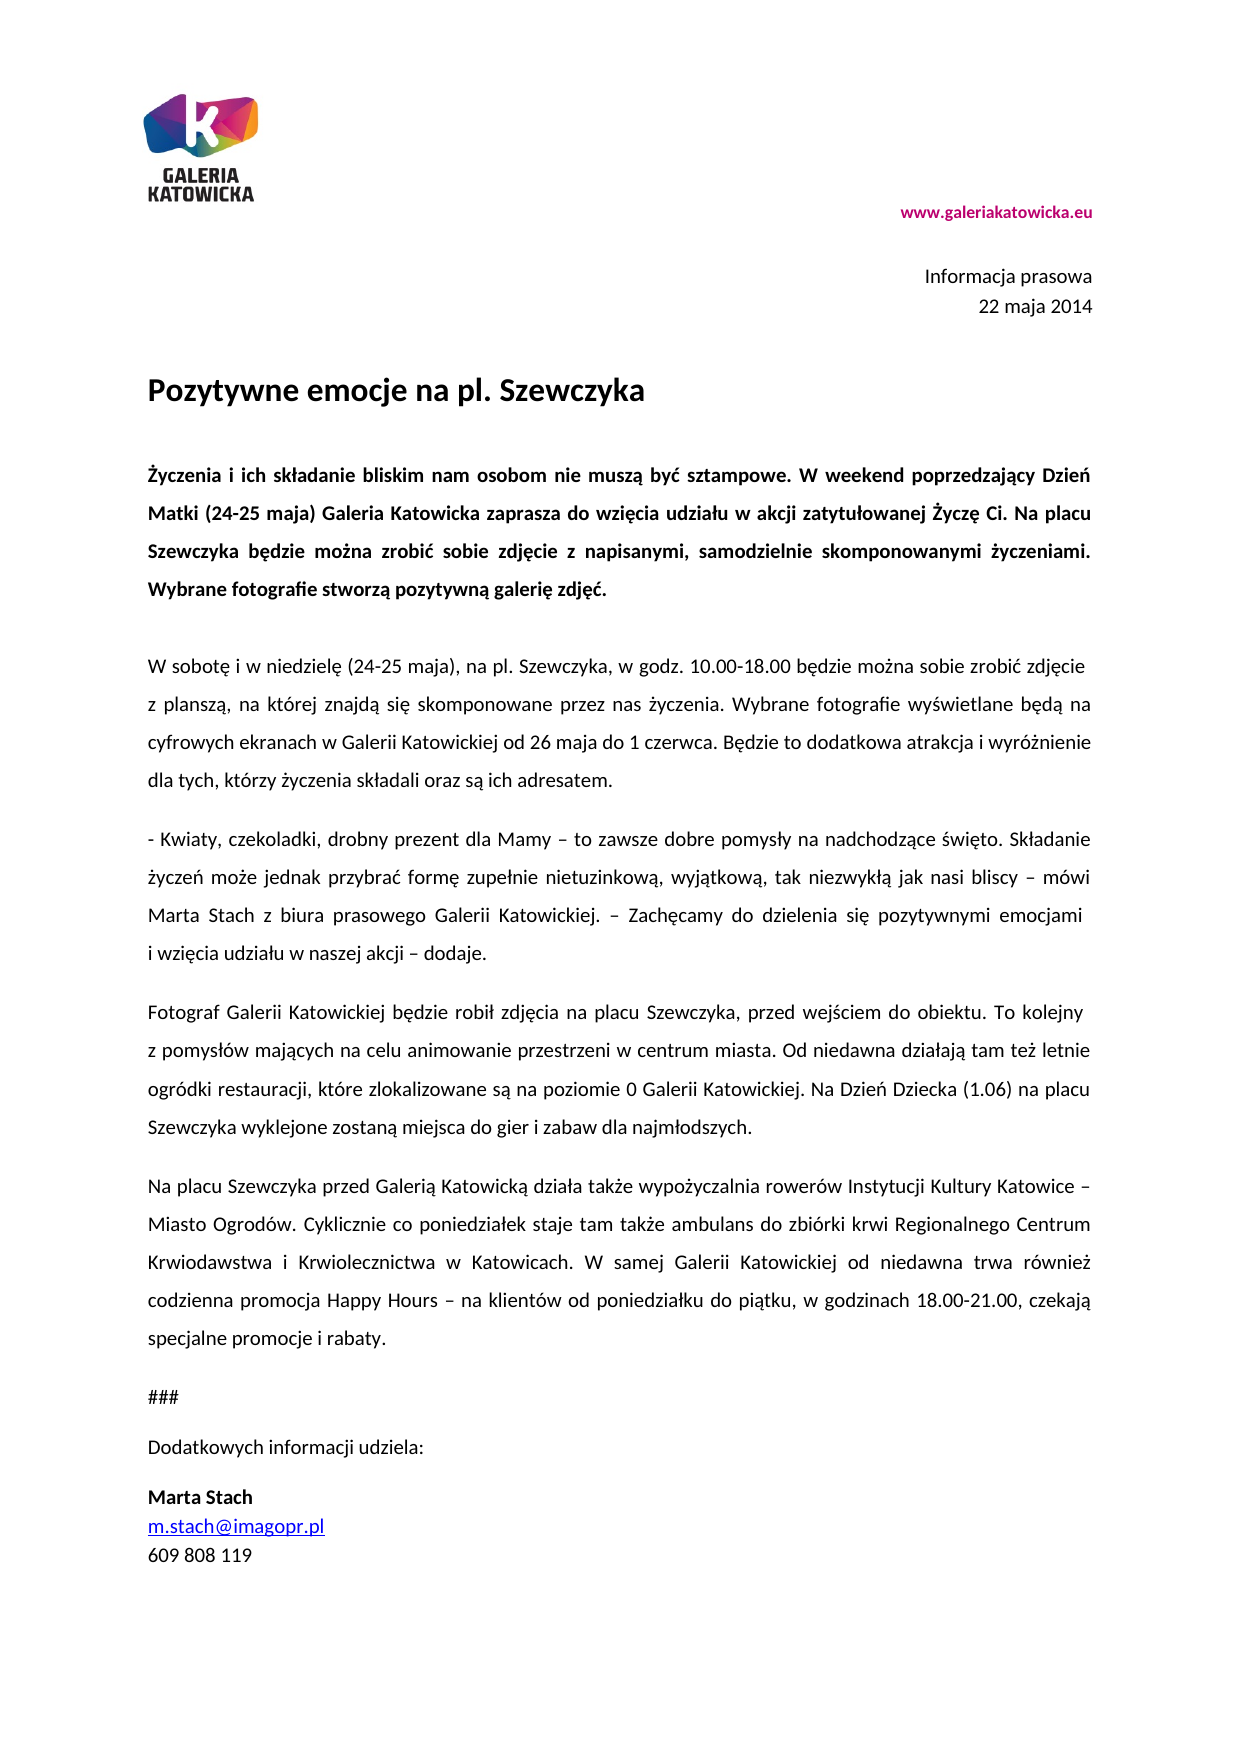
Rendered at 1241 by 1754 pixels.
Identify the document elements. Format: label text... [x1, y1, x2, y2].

picture [141, 60, 288, 235]
text ### [148, 1384, 1093, 1410]
text Dodatkowych informacji udziela: [148, 1434, 1093, 1460]
text W sobotę i w niedzielę (24-25 maja), na pl. Szewczyka, w godz. 10.00-18.00 będzie można sobie zrobić zdjęcie z planszą, na której znajdą się skomponowane przez nas życzenia. Wybrane fotografie wyświetlane będą na cyfrowych ekranach w Galerii Katowickiej od 26 maja do 1 czerwca. Będzie to dodatkowa atrakcja i wyróżnienie dla tych, którzy życzenia składali oraz są ich adresatem. [148, 653, 1093, 793]
text Marta Stach [148, 1484, 1093, 1510]
text Informacja prasowa [148, 264, 1093, 289]
text Fotograf Galerii Katowickiej będzie robił zdjęcia na placu Szewczyka, przed wejściem do obiektu. To kolejny z pomysłów mających na celu animowanie przestrzeni w centrum miasta. Od niedawna działają tam też letnie ogródki restauracji, które zlokalizowane są na poziomie 0 Galerii Katowickiej. Na Dzień Dziecka (1.06) na placu Szewczyka wyklejone zostaną miejsca do gier i zabaw dla najmłodszych. [148, 999, 1093, 1139]
text - Kwiaty, czekoladki, drobny prezent dla Mamy – to zawsze dobre pomysły na nadchodzące święto. Składanie życzeń może jednak przybrać formę zupełnie nietuzinkową, wyjątkową, tak niezwykłą jak nasi bliscy – mówi Marta Stach z biura prasowego Galerii Katowickiej. – Zachęcamy do dzielenia się pozytywnymi emocjami i wzięcia udziału w naszej akcji – dodaje. [148, 826, 1093, 966]
text m.stach@imagopr.pl [148, 1513, 1093, 1539]
text Życzenia i ich składanie bliskim nam osobom nie muszą być sztampowe. W weekend poprzedzający Dzień Matki (24-25 maja) Galeria Katowicka zaprasza do wzięcia udziału w akcji zatytułowanej Życzę Ci. Na placu Szewczyka będzie można zrobić sobie zdjęcie z napisanymi, samodzielnie skomponowanymi życzeniami. Wybrane fotografie stworzą pozytywną galerię zdjęć. [148, 462, 1093, 602]
text Pozytywne emocje na pl. Szewczyka [148, 369, 1093, 409]
text Na placu Szewczyka przed Galerią Katowicką działa także wypożyczalnia rowerów Instytucji Kultury Katowice – Miasto Ogrodów. Cyklicznie co poniedziałek staje tam także ambulans do zbiórki krwi Regionalnego Centrum Krwiodawstwa i Krwiolecznictwa w Katowicach. W samej Galerii Katowickiej od niedawna trwa również codzienna promocja Happy Hours – na klientów od poniedziałku do piątku, w godzinach 18.00-21.00, czekają specjalne promocje i rabaty. [148, 1173, 1093, 1351]
text 22 maja 2014 [148, 293, 1093, 318]
text 609 808 119 [148, 1543, 1093, 1568]
